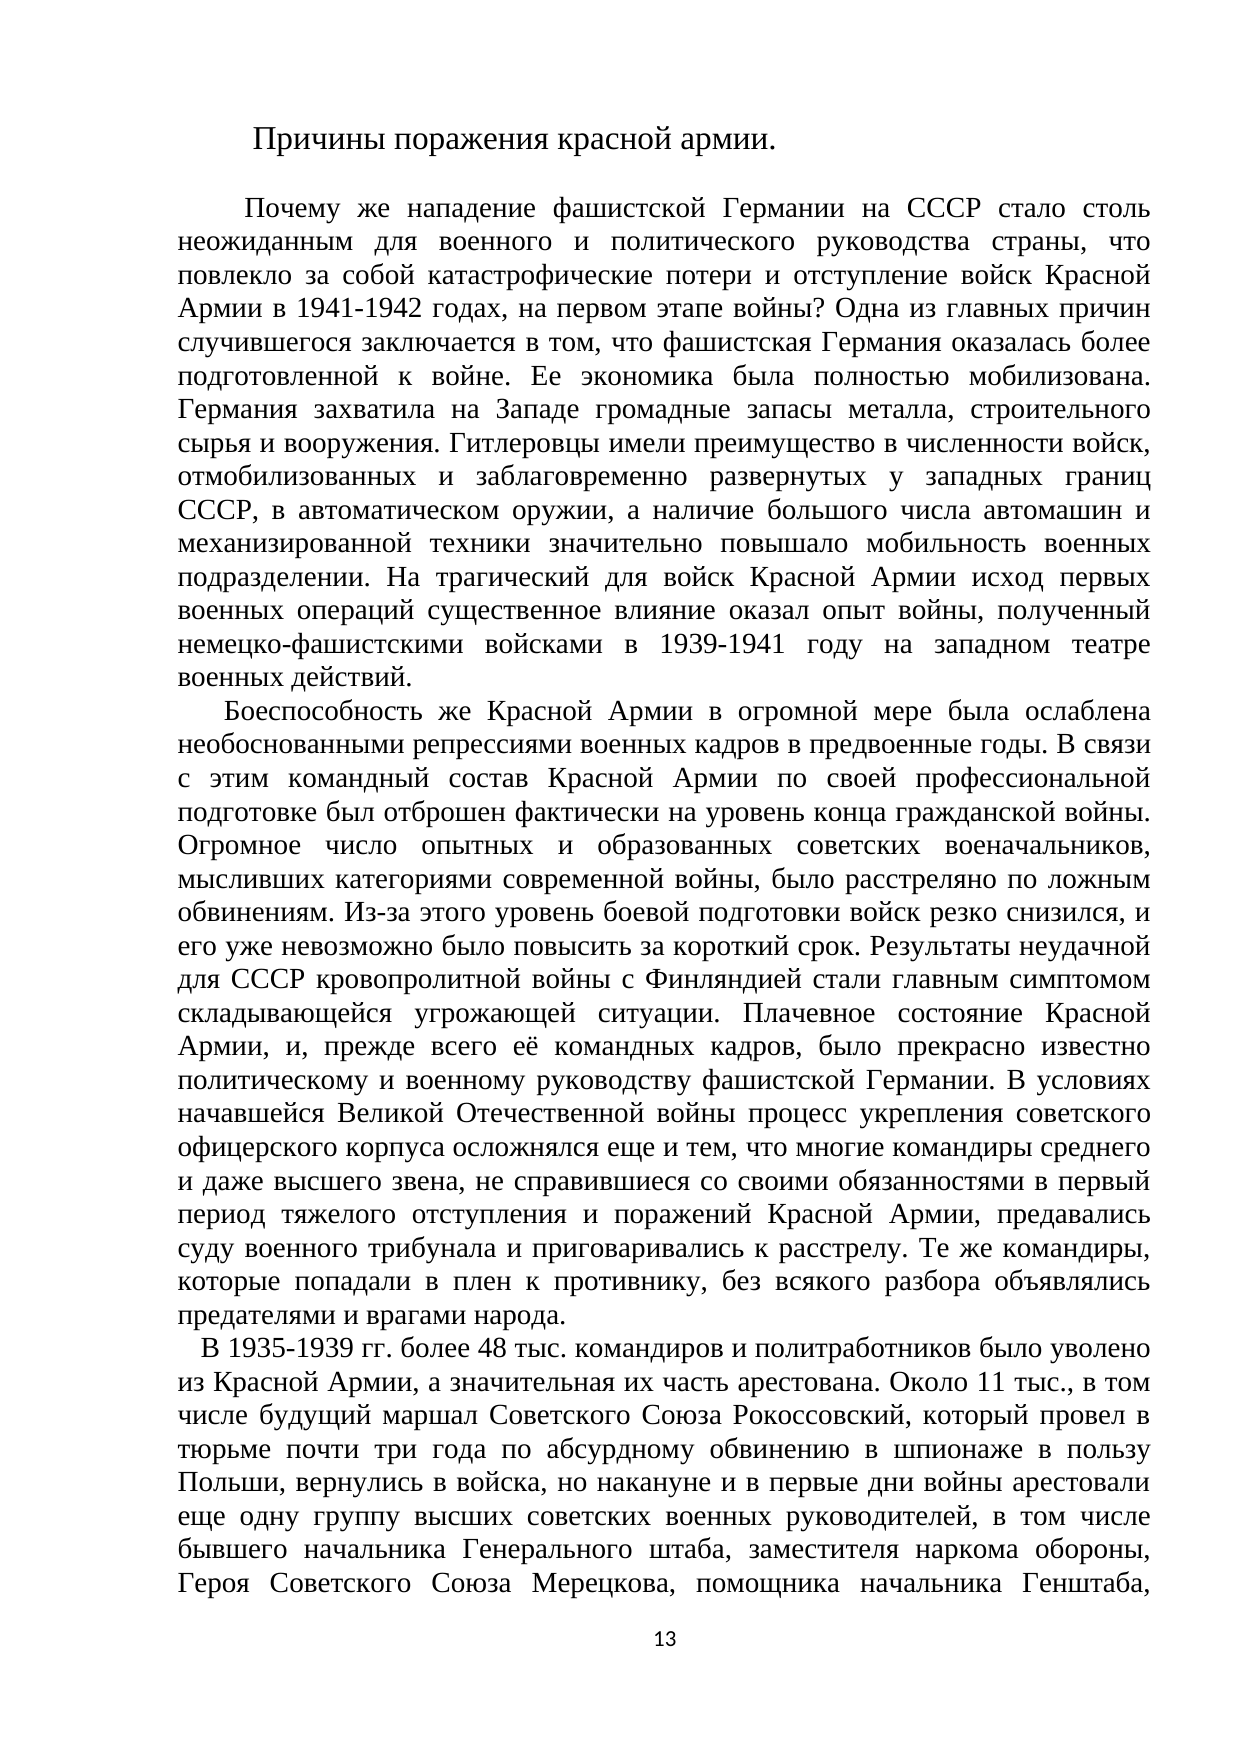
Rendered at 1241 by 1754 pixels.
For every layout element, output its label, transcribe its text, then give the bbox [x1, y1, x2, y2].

text Почему же нападение фашистской Германии на СССР стало столь неожиданным для военного и политического руководства страны, что повлекло за собой катастрофические потери и отступление войск Красной Армии в 1941-1942 годах, на первом этапе войны? Одна из главных причин случившегося заключается в том, что фашистская Германия оказалась более подготовленной к войне. Ее экономика была полностью мобилизована. Германия захватила на Западе громадные запасы металла, строительного сырья и вооружения. Гитлеровцы имели преимущество в численности войск, отмобилизованных и заблаговременно развернутых у западных границ СССР, в автоматическом оружии, а наличие большого числа автомашин и механизированной техники значительно повышало мобильность военных подразделении. На трагический для войск Красной Армии исход первых военных операций существенное влияние оказал опыт войны, полученный немецко-фашистскими войсками в 1939-1941 году на западном театре военных действий. [177, 190, 1152, 693]
text Боеспособность же Красной Армии в огромной мере была ослаблена необоснованными репрессиями военных кадров в предвоенные годы. В связи с этим командный состав Красной Армии по своей профессиональной подготовке был отброшен фактически на уровень конца гражданской войны. Огромное число опытных и образованных советских военачальников, мысливших категориями современной войны, было расстреляно по ложным обвинениям. Из-за этого уровень боевой подготовки войск резко снизился, и его уже невозможно было повысить за короткий срок. Результаты неудачной для СССР кровопролитной войны с Финляндией стали главным симптомом складывающейся угрожающей ситуации. Плачевное состояние Красной Армии, и, прежде всего её командных кадров, было прекрасно известно политическому и военному руководству фашистской Германии. В условиях начавшейся Великой Отечественной войны процесс укрепления советского офицерского корпуса осложнялся еще и тем, что многие командиры среднего и даже высшего звена, не справившиеся со своими обязанностями в первый период тяжелого отступления и поражений Красной Армии, предавались суду военного трибунала и приговаривались к расстрелу. Те же командиры, которые попадали в плен к противнику, без всякого разбора объявлялись предателями и врагами народа. [177, 693, 1152, 1330]
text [177, 1330, 1152, 1599]
text Причины поражения красной армии. [252, 118, 1152, 156]
